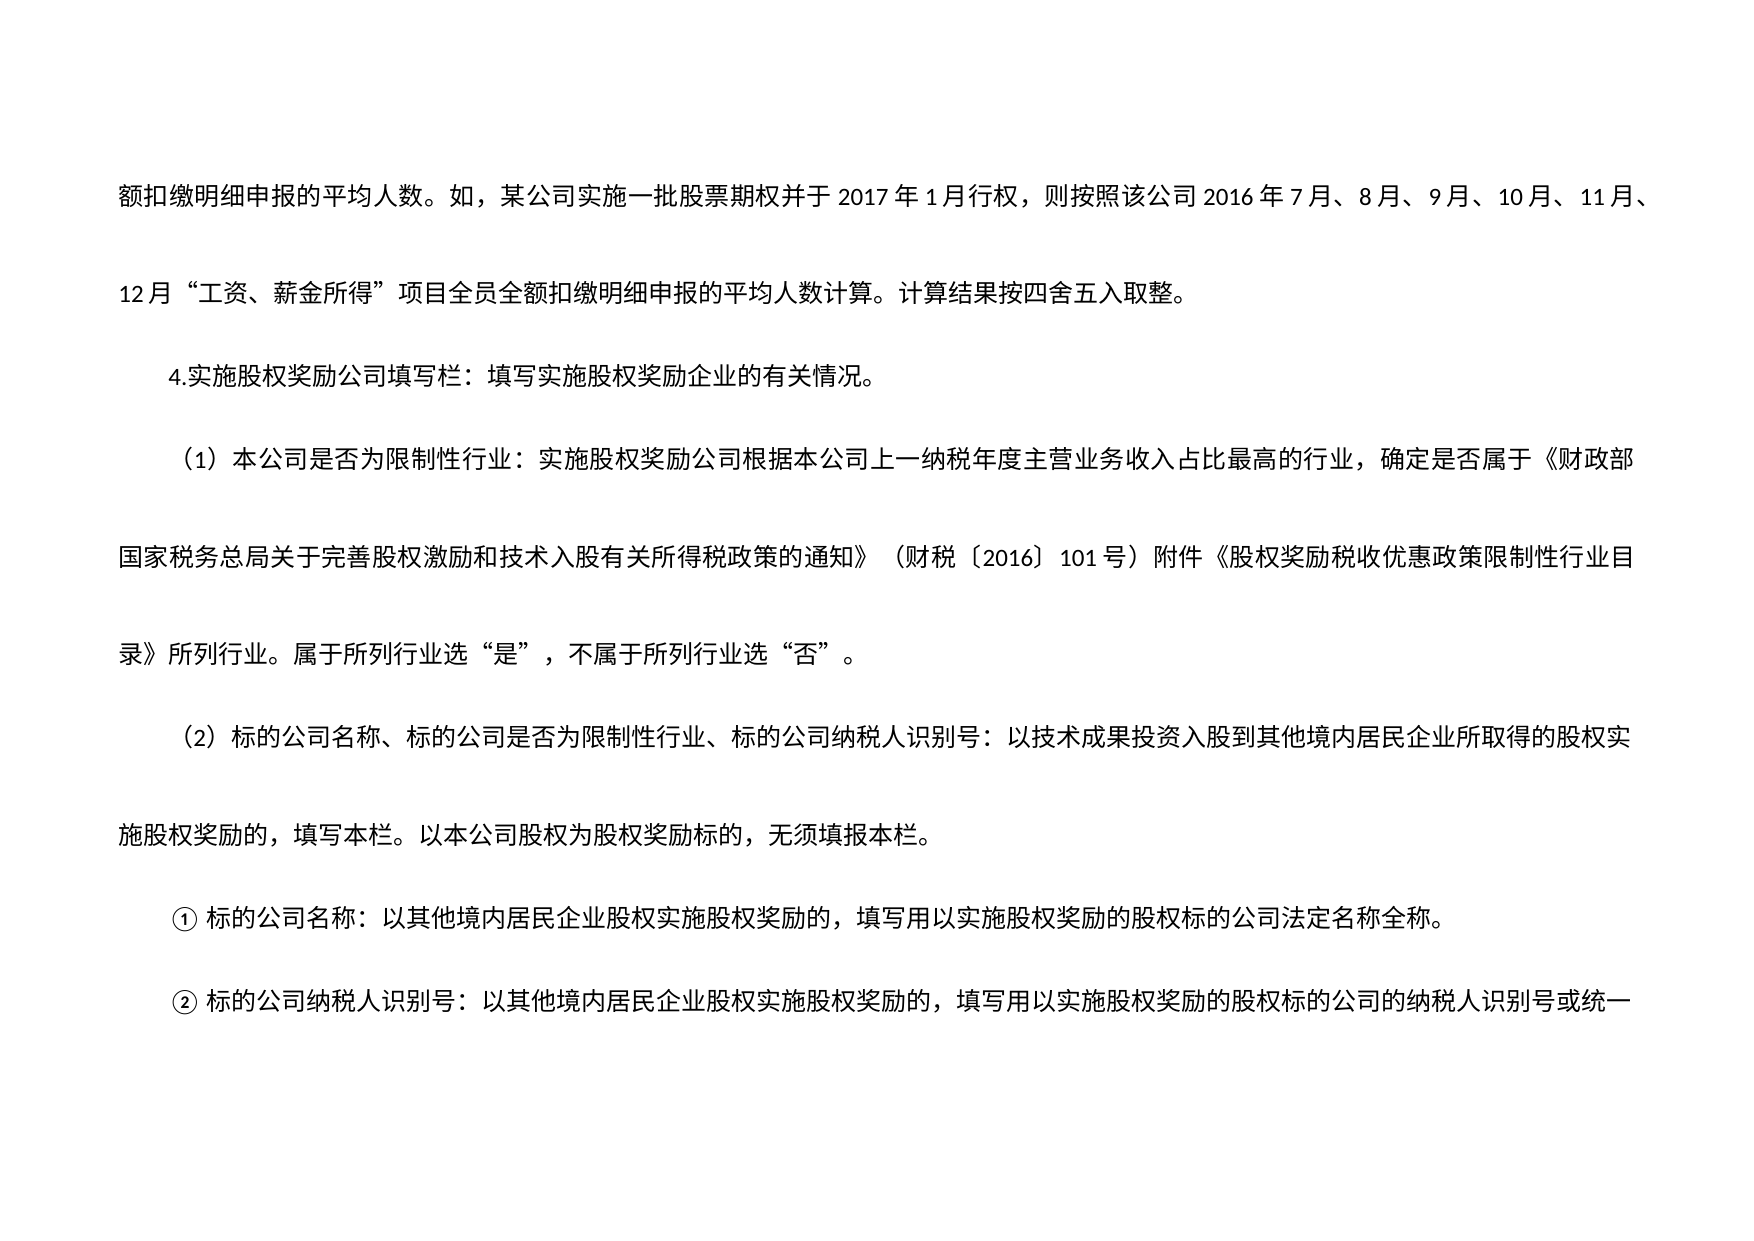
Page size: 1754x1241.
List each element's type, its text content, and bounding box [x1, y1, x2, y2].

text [118, 967, 1636, 1032]
text ①标的公司名称：以其他境内居民企业股权实施股权奖励的，填写用以实施股权奖励的股权标的公司法定名称全称。 [118, 884, 1636, 949]
text （2）标的公司名称、标的公司是否为限制性行业、标的公司纳税人识别号：以技术成果投资入股到其他境内居民企业所取得的股权实施股权奖励的，填写本栏。以本公司股权为股权奖励标的，无须填报本栏。 [118, 703, 1636, 866]
text 4.实施股权奖励公司填写栏：填写实施股权奖励企业的有关情况。 [118, 342, 1636, 407]
text （1）本公司是否为限制性行业：实施股权奖励公司根据本公司上一纳税年度主营业务收入占比最高的行业，确定是否属于《财政部 国家税务总局关于完善股权激励和技术入股有关所得税政策的通知》（财税〔2016〕101号）附件《股权奖励税收优惠政策限制性行业目录》所列行业。属于所列行业选“是”，不属于所列行业选“否”。 [118, 425, 1636, 685]
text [118, 162, 1636, 324]
